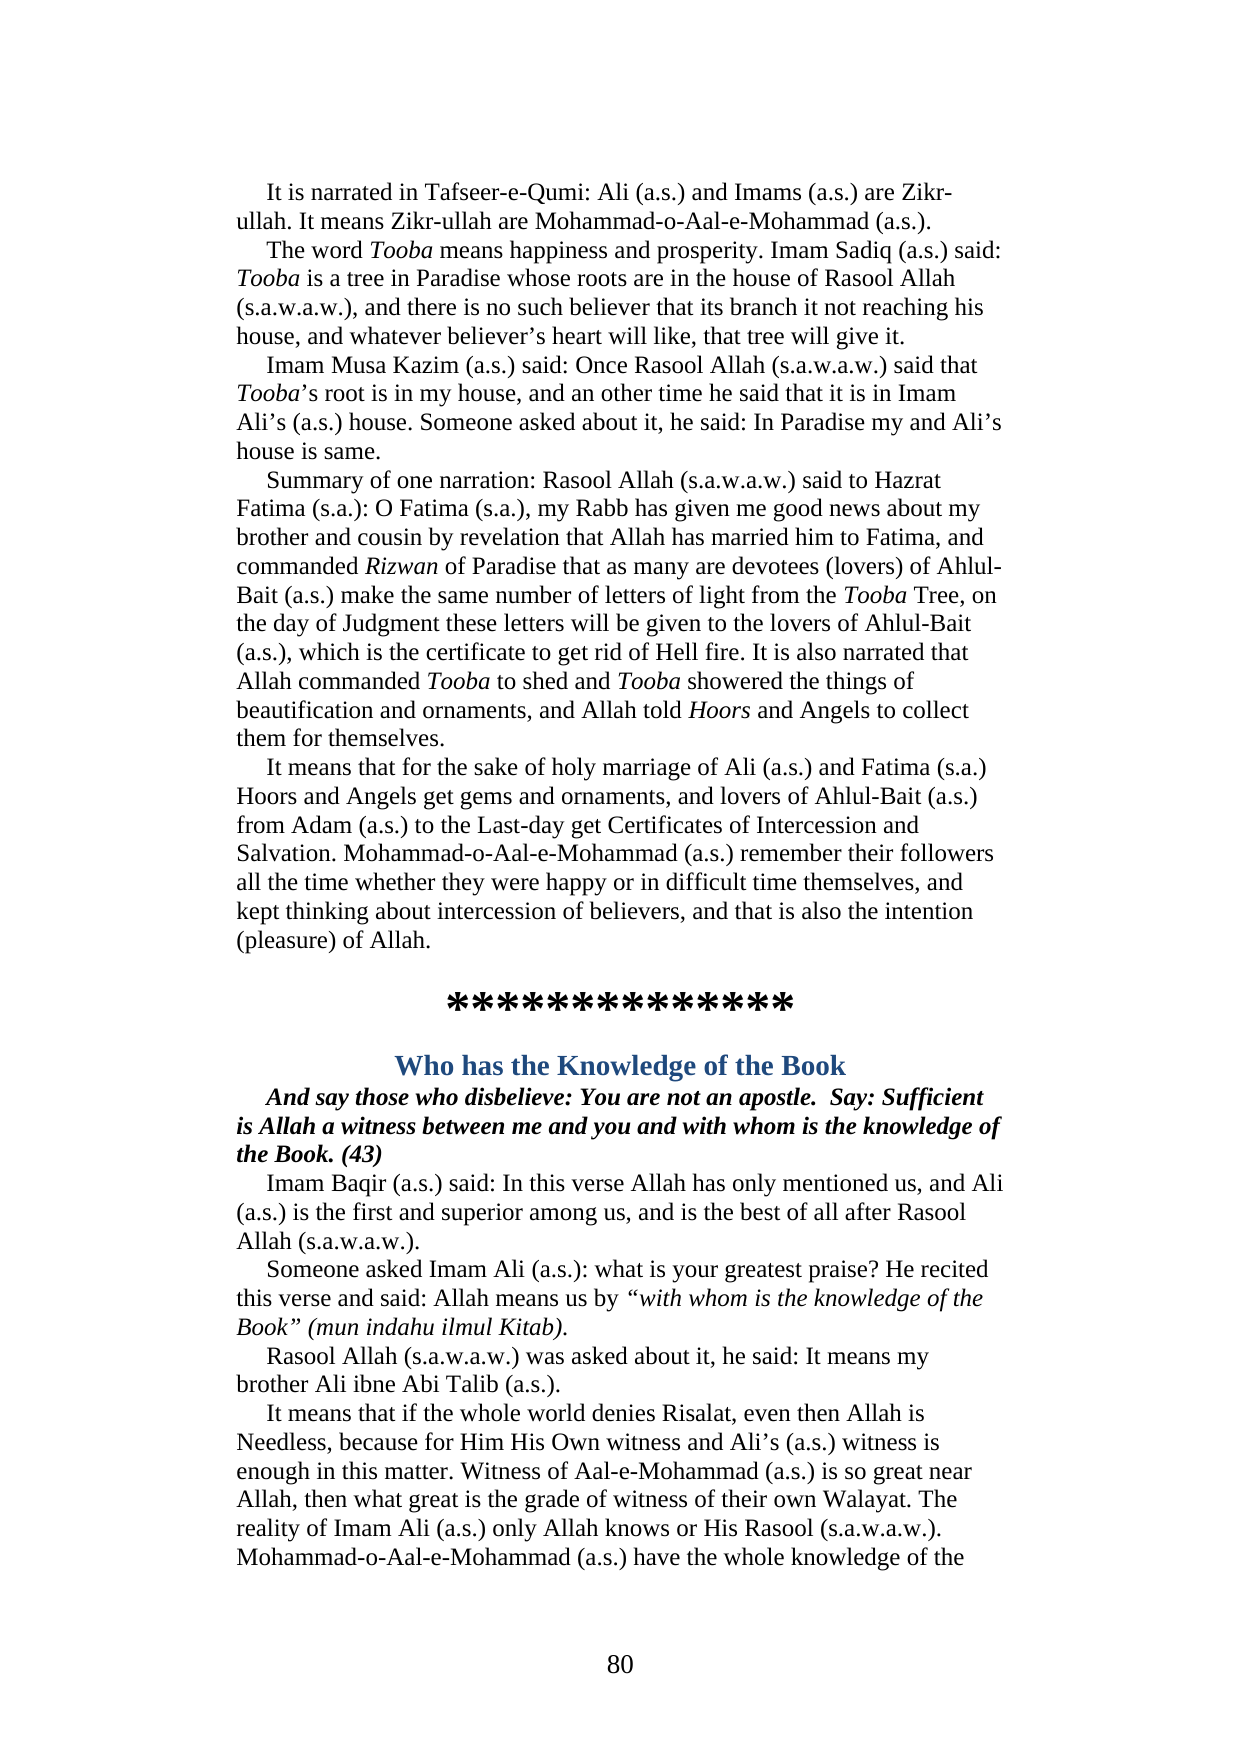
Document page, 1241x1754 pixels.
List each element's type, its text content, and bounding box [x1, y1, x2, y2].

text Rasool Allah (s.a.w.a.w.) was asked about it, he said: It means my brother Ali ibne Abi Talib (a.s.). [236, 1341, 1004, 1398]
text It means that for the sake of holy marriage of Ali (a.s.) and (s.a.) Hoors and Angels get gems and ornaments, and lovers of Ahlul-Bait (a.s.) from Adam (a.s.) to the Last-day get Certificates of Intercession and Salvation. Mohammad-o-Aal-e-Mohammad (a.s.) remember their followers all the time whether they were happy or in difficult time themselves, and kept thinking about intercession of believers, and that is also the intention (pleasure) of Allah. [236, 752, 1004, 953]
text Imam Baqir (a.s.) said: In this verse Allah has only mentioned us, and Ali (a.s.) is the first and superior among us, and is the best of all after Rasool Allah (s.a.w.a.w.). [236, 1168, 1004, 1254]
text It is narrated in Tafseer-e-Qumi: Ali (a.s.) and Imams (a.s.) are Zikr-ullah. It means Zikr-ullah are Mohammad-o-Aal-e-Mohammad (a.s.). [236, 177, 1004, 235]
text Someone asked Imam Ali (a.s.): what is your greatest praise? He recited this verse and said: Allah means us by “with whom is the knowledge of the Book” (mun indahu ilmul Kitab). [236, 1254, 1004, 1341]
text Summary of one narration: Rasool Allah (s.a.w.a.w.) said to Hazrat Fatima (s.a.): O Fatima (s.a.), my Rabb has given me good news about my brother and cousin by revelation that Allah has married him to Fatima, and commanded Rizwan of Paradise that as many are devotees (lovers) of Ahlul-Bait (a.s.) make the same number of letters of light from the Tooba Tree, on the day of Judgment these letters will be given to the lovers of Ahlul-Bait (a.s.), which is the certificate to get rid of Hell fire. It is also narrated that Allah commanded Tooba to shed and Tooba showered the things of beautification and ornaments, and Allah told Hoors and Angels to collect them for themselves. [236, 465, 1004, 752]
text And say those who disbelieve: You are not an apostle. Say: Sufficient is Allah a witness between me and you and with whom is the knowledge of the Book. (43) [236, 1082, 1004, 1168]
text The word Tooba means happiness and prosperity. Imam Sadiq (a.s.) said: Tooba is a tree in whose roots are in the house of Rasool Allah (s.a.w.a.w.), and there is no such believer that its branch it not reaching his house, and whatever believer’s heart will like, that tree will give it. [236, 235, 1004, 350]
subtitle Who has the Knowledge of the Book [236, 1048, 1004, 1082]
text ************** [236, 978, 1004, 1036]
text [236, 1398, 1004, 1571]
text Imam Musa Kazim (a.s.) said: Once Rasool Allah (s.a.w.a.w.) said that Tooba’s root is in my house, and an other time he said that it is in Imam Ali’s (a.s.) house. Someone asked about it, he said: In Paradise my and Ali’s house is same. [236, 350, 1004, 465]
